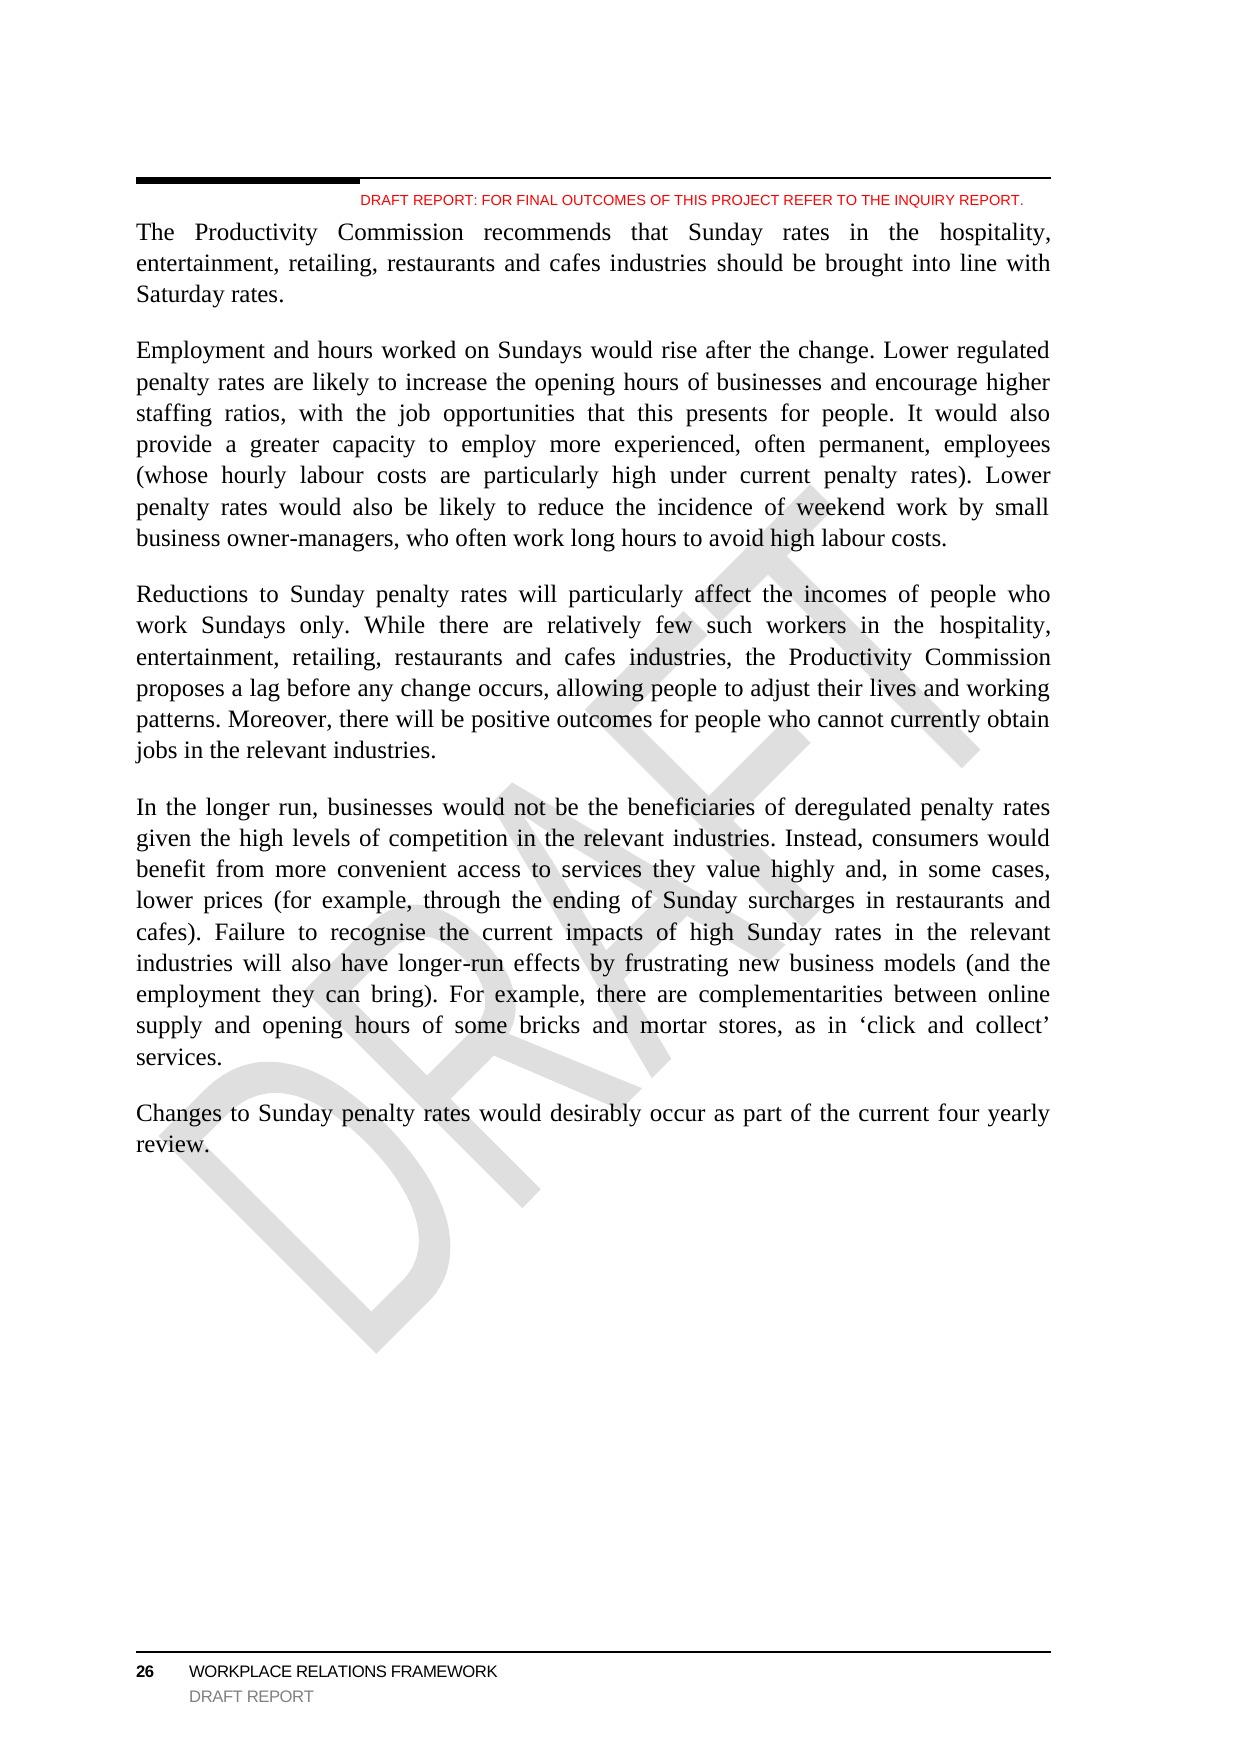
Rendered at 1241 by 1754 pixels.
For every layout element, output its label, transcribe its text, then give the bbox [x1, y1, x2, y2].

text Reductions to Sunday penalty rates will particularly affect the incomes of people who work Sundays only. While there are relatively few such workers in the hospitality, entertainment, retailing, restaurants and cafes industries, the Productivity Commission proposes a lag before any change occurs, allowing people to adjust their lives and working patterns. Moreover, there will be positive outcomes for people who cannot currently obtain jobs in the relevant industries. [136, 577, 1051, 764]
text Employment and hours worked on Sundays would rise after the change. Lower regulated penalty rates are likely to increase the opening hours of businesses and encourage higher staffing ratios, with the job opportunities that this presents for people. It would also provide a greater capacity to employ more experienced, often permanent, employees (whose hourly labour costs are particularly high under current penalty rates). Lower penalty rates would also be likely to reduce the incidence of weekend work by small business owner-managers, who often work long hours to avoid high labour costs. [136, 333, 1051, 552]
text Changes to Sunday penalty rates would desirably occur as part of the current four yearly review. [136, 1096, 1051, 1158]
text In the longer run, businesses would not be the beneficiaries of deregulated penalty rates given the high levels of competition in the relevant industries. Instead, consumers would benefit from more convenient access to services they value highly and, in some cases, lower prices (for example, through the ending of Sunday surcharges in restaurants and cafes). Failure to recognise the current impacts of high Sunday rates in the relevant industries will also have longer-run effects by frustrating new business models (and the employment they can bring). For example, there are complementarities between online supply and opening hours of some bricks and mortar stores, as in ‘click and collect’ services. [136, 789, 1051, 1071]
text The Productivity Commission recommends that Sunday rates in the hospitality, entertainment, retailing, restaurants and cafes industries should be brought into line with Saturday rates. [136, 214, 1051, 308]
